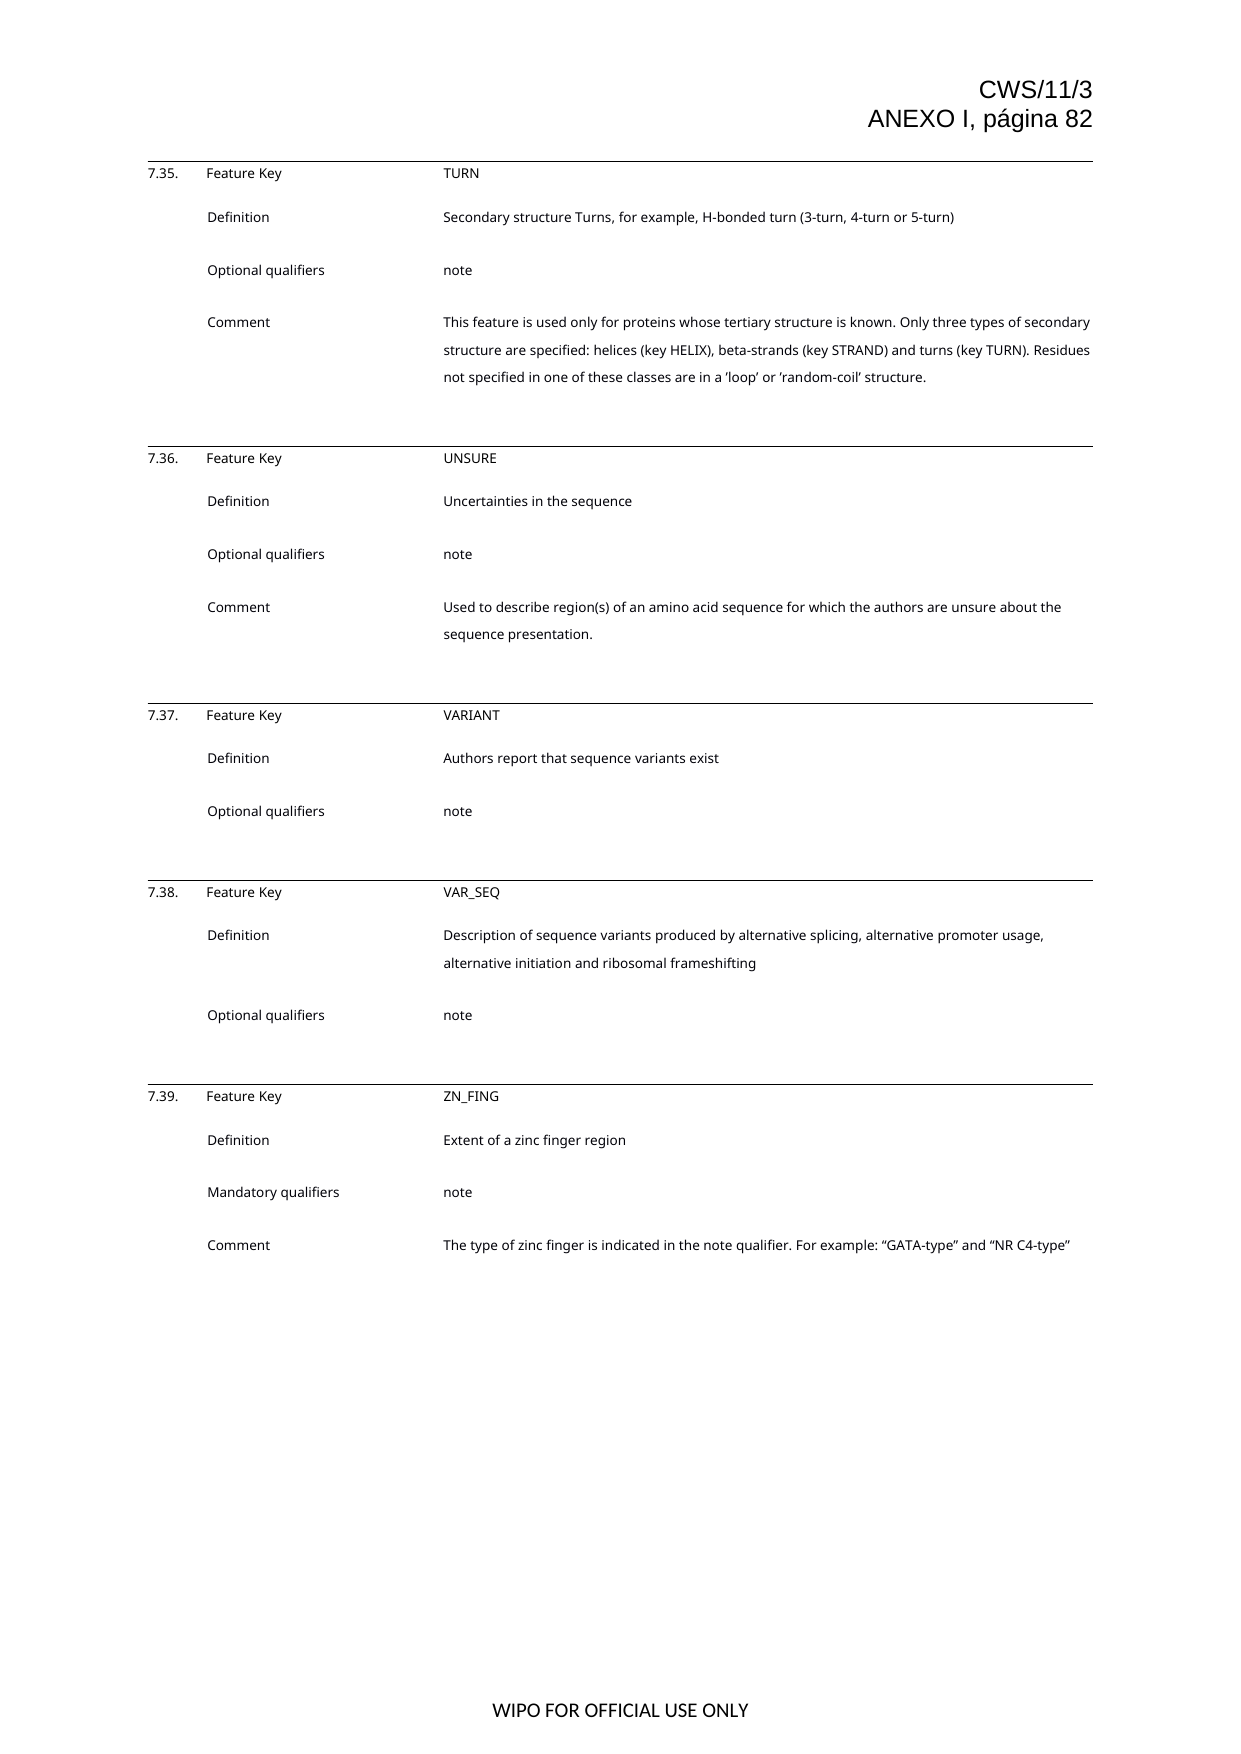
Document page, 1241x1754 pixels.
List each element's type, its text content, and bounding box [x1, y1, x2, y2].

text Feature Key UNSURE [148, 447, 1093, 467]
text Comment This feature is used only for proteins whose tertiary structure is known. Only three types of secondary structure are specified: helices (key HELIX), beta-strands (key STRAND) and turns (key TURN). Residues not specified in one of these classes are in a ’loop’ or ’random-coil’ structure. [207, 313, 1093, 387]
text Comment The type of zinc finger is indicated in the note qualifier. For example: “GATA-type” and “NR C4-type” [207, 1236, 1093, 1254]
text Optional qualifiers note [207, 545, 1093, 563]
text Optional qualifiers note [207, 260, 1093, 279]
text Optional qualifiers note [207, 802, 1093, 820]
text Definition Description of sequence variants produced by alternative splicing, alternative promoter usage, alternative initiation and ribosomal frameshifting [207, 926, 1093, 972]
text Comment Used to describe region(s) of an amino acid sequence for which the authors are unsure about the sequence presentation. [207, 598, 1093, 644]
text Definition Authors report that sequence variants exist [207, 749, 1093, 768]
text Definition Uncertainties in the sequence [207, 492, 1093, 511]
text Optional qualifiers note [207, 1006, 1093, 1025]
text Feature Key ZN_FING [148, 1085, 1093, 1106]
text Definition Secondary structure Turns, for example, H-bonded turn (3-turn, 4-turn or 5-turn) [207, 208, 1093, 226]
text Feature Key VAR_SEQ [148, 881, 1093, 901]
text Definition Extent of a zinc finger region [207, 1131, 1093, 1149]
text Feature Key VARIANT [148, 704, 1093, 724]
text Feature Key TURN [148, 162, 1093, 183]
text Mandatory qualifiers note [207, 1183, 1093, 1202]
